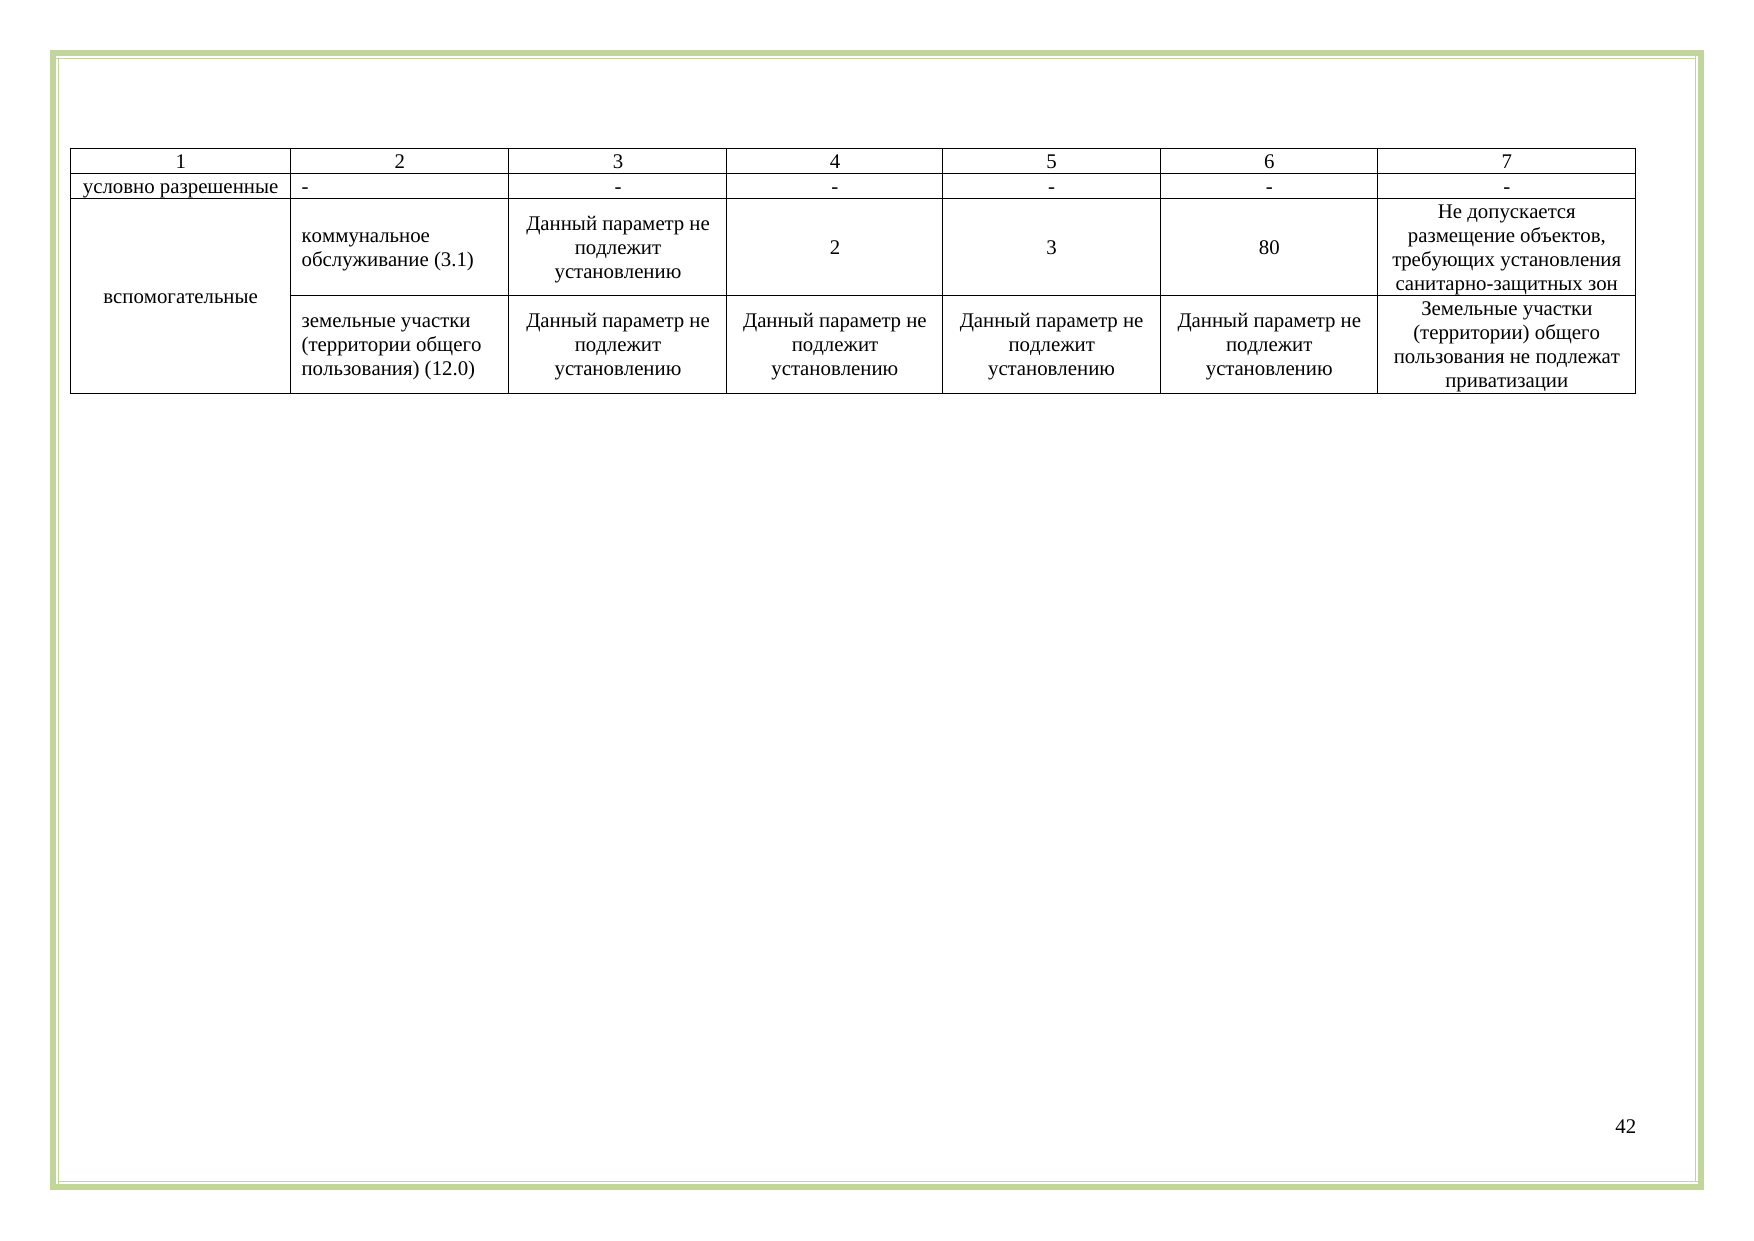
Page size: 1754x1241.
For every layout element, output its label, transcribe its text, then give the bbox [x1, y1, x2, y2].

table_cell Не допускается размещение объектов, требующих установления санитарно-защитных зон [1378, 199, 1635, 295]
table_cell Данный параметр не подлежит установлению [509, 296, 726, 392]
table_cell 5 [943, 149, 1160, 173]
table_cell Земельные участки (территории) общего пользования не подлежат приватизации [1378, 296, 1635, 392]
table_cell 2 [291, 149, 508, 173]
table_cell Данный параметр не подлежит установлению [727, 296, 942, 392]
table_cell Данный параметр не подлежит установлению [943, 296, 1160, 392]
table_cell 80 [1161, 199, 1377, 295]
table_cell - [509, 174, 726, 198]
table_cell вспомогательные [71, 199, 290, 392]
table_cell - [727, 174, 942, 198]
table_cell - [1161, 174, 1377, 198]
table_cell коммунальное обслуживание (3.1) [291, 199, 508, 295]
table_cell - [943, 174, 1160, 198]
table_cell 1 [71, 149, 290, 173]
table_cell условно разрешенные [71, 174, 290, 198]
table_cell - [1378, 174, 1635, 198]
table_cell - [291, 174, 508, 198]
table_cell 3 [943, 199, 1160, 295]
table_cell 3 [509, 149, 726, 173]
table_cell Данный параметр не подлежит установлению [509, 199, 726, 295]
table_cell 2 [727, 199, 942, 295]
table_cell 7 [1378, 149, 1635, 173]
table_cell земельные участки (территории общего пользования) (12.0) [291, 296, 508, 392]
table_cell 6 [1161, 149, 1377, 173]
table_cell Данный параметр не подлежит установлению [1161, 296, 1377, 392]
table_cell 4 [727, 149, 942, 173]
